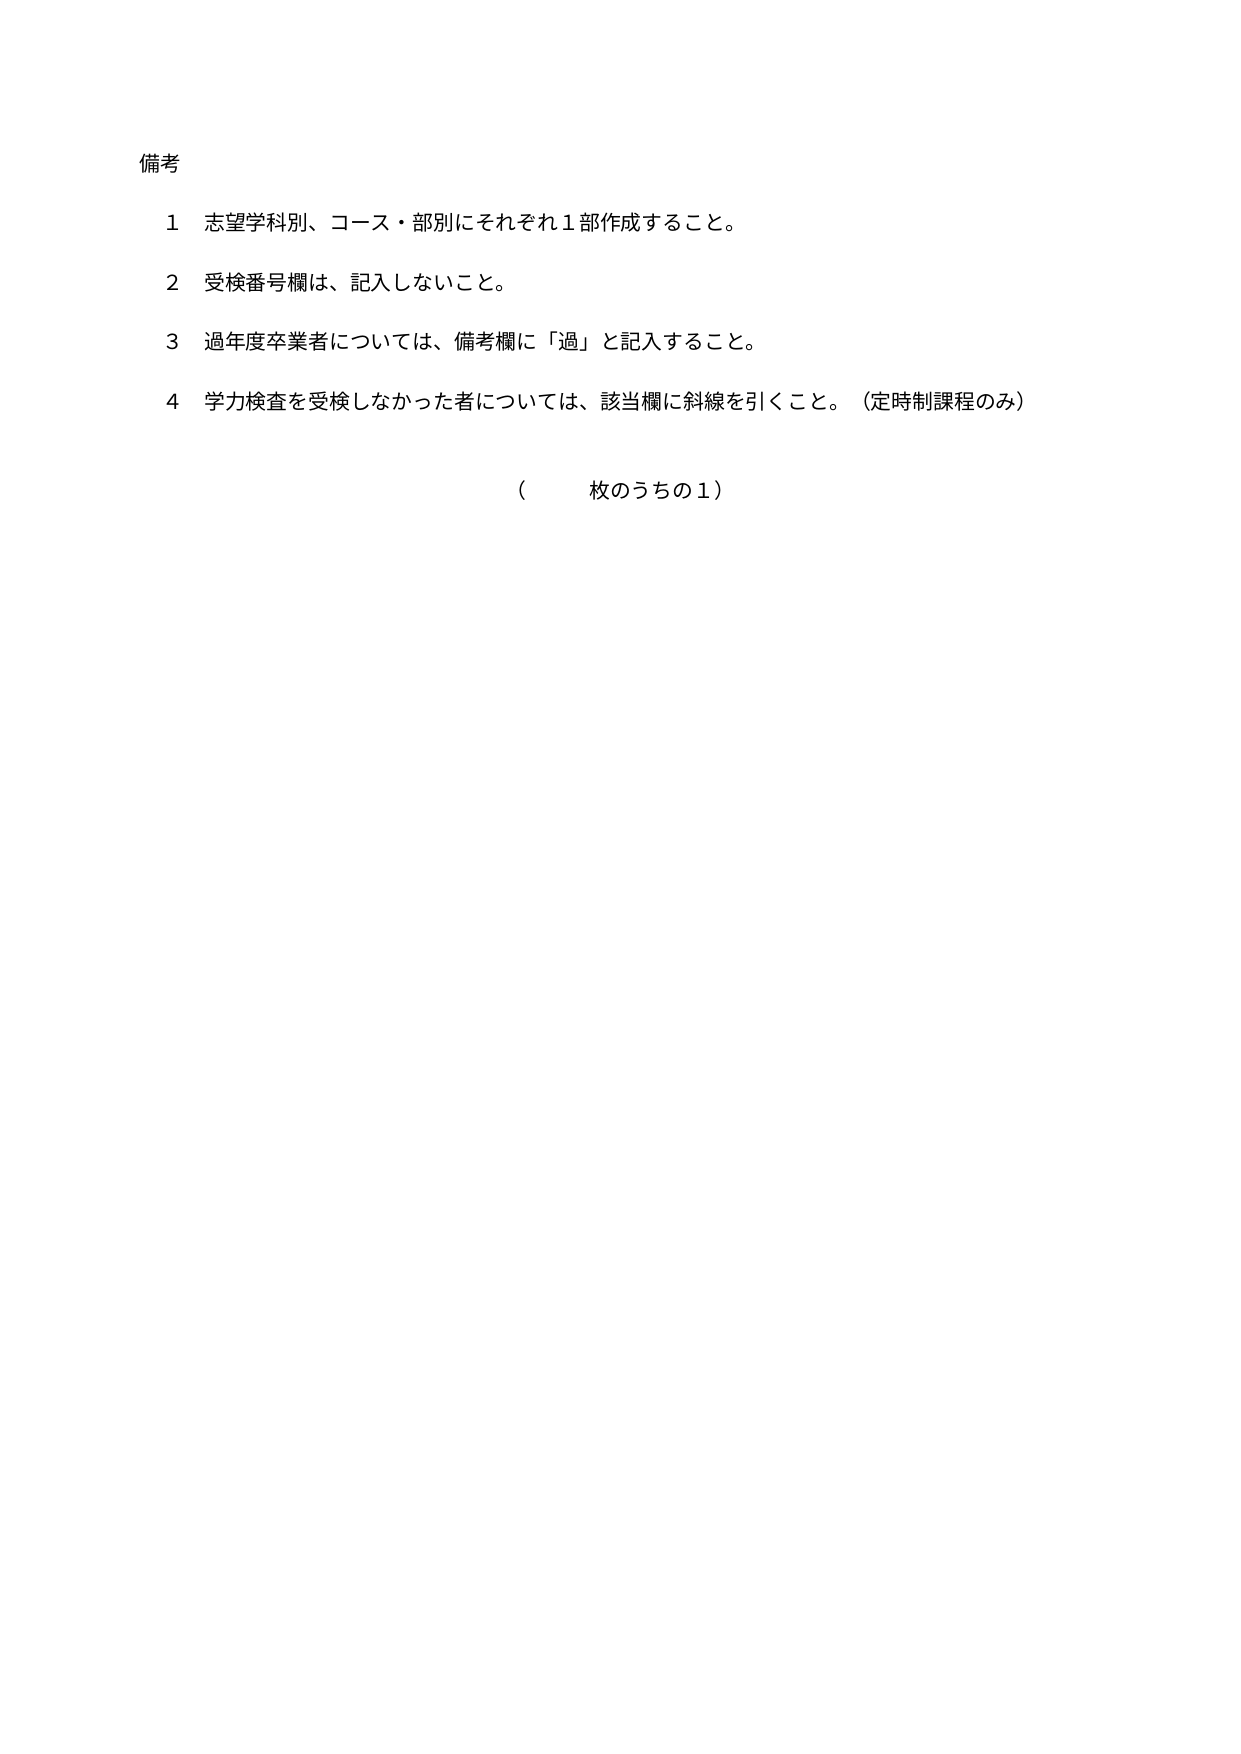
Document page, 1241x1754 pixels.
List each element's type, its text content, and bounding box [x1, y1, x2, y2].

text ４ 学力検査を受検しなかった者については、該当欄に斜線を引くこと。（定時制課程のみ） [162, 371, 1122, 430]
text （ 枚のうちの１） [118, 460, 1122, 519]
text ３ 過年度卒業者については、備考欄に「過」と記入すること。 [162, 311, 1122, 371]
text 備考 [118, 132, 1122, 192]
text ２ 受検番号欄は、記入しないこと。 [162, 251, 1122, 311]
text １ 志望学科別、コース・部別にそれぞれ１部作成すること。 [162, 192, 1122, 251]
